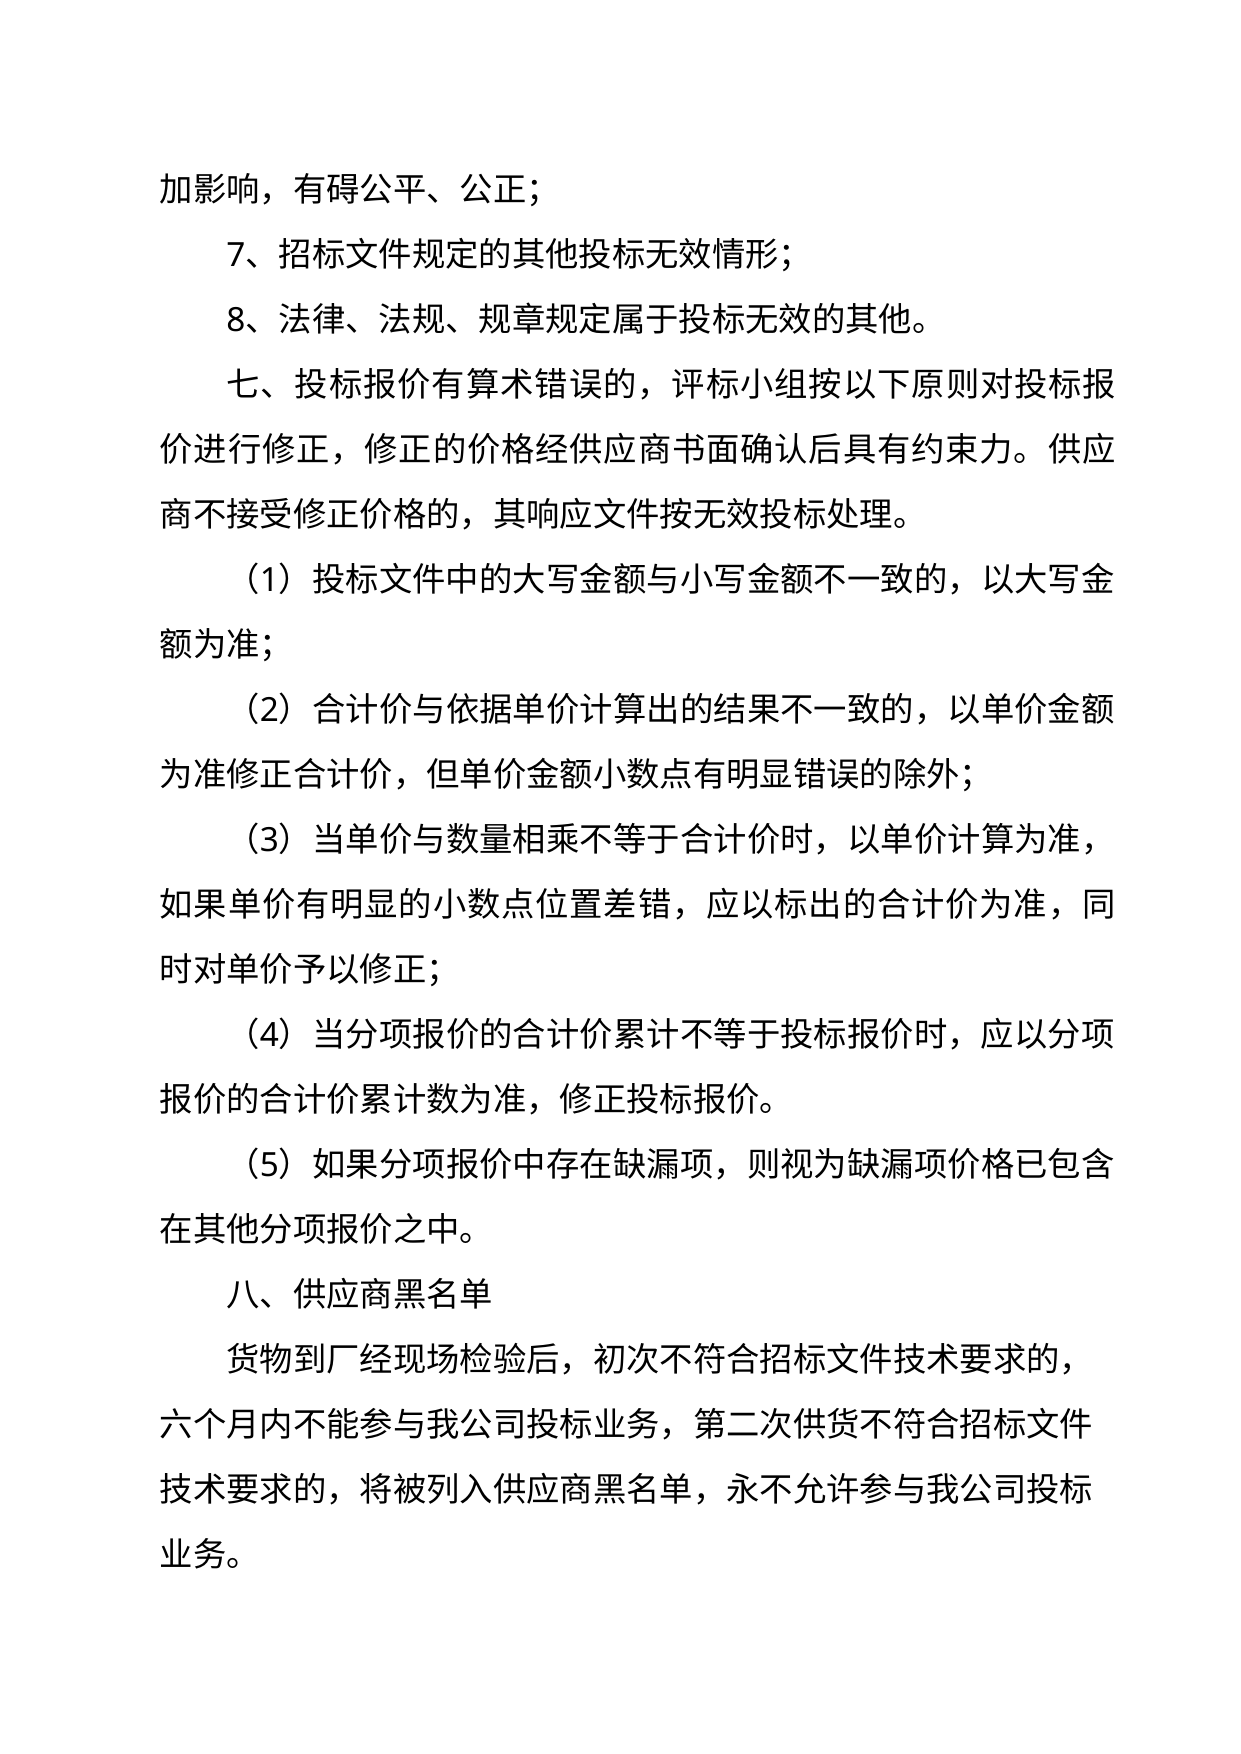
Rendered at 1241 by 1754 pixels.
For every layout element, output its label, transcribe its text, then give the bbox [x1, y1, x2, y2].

text 7、招标文件规定的其他投标无效情形； [159, 219, 1116, 284]
text （4）当分项报价的合计价累计不等于投标报价时，应以分项报价的合计价累计数为准，修正投标报价。 [159, 999, 1116, 1129]
text （5）如果分项报价中存在缺漏项，则视为缺漏项价格已包含在其他分项报价之中。 [159, 1129, 1116, 1259]
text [159, 154, 1116, 219]
text （1）投标文件中的大写金额与小写金额不一致的，以大写金额为准； [159, 544, 1116, 674]
text （2）合计价与依据单价计算出的结果不一致的，以单价金额为准修正合计价，但单价金额小数点有明显错误的除外； [159, 674, 1116, 804]
text 八、供应商黑名单 [159, 1259, 1116, 1324]
text 七、投标报价有算术错误的，评标小组按以下原则对投标报价进行修正，修正的价格经供应商书面确认后具有约束力。供应商不接受修正价格的，其响应文件按无效投标处理。 [159, 349, 1116, 544]
text 货物到厂经现场检验后，初次不符合招标文件技术要求的，六个月内不能参与我公司投标业务，第二次供货不符合招标文件技术要求的，将被列入供应商黑名单，永不允许参与我公司投标业务。 [159, 1324, 1116, 1584]
text （3）当单价与数量相乘不等于合计价时，以单价计算为准，如果单价有明显的小数点位置差错，应以标出的合计价为准，同时对单价予以修正； [159, 804, 1116, 999]
text 8、法律、法规、规章规定属于投标无效的其他。 [159, 284, 1116, 349]
